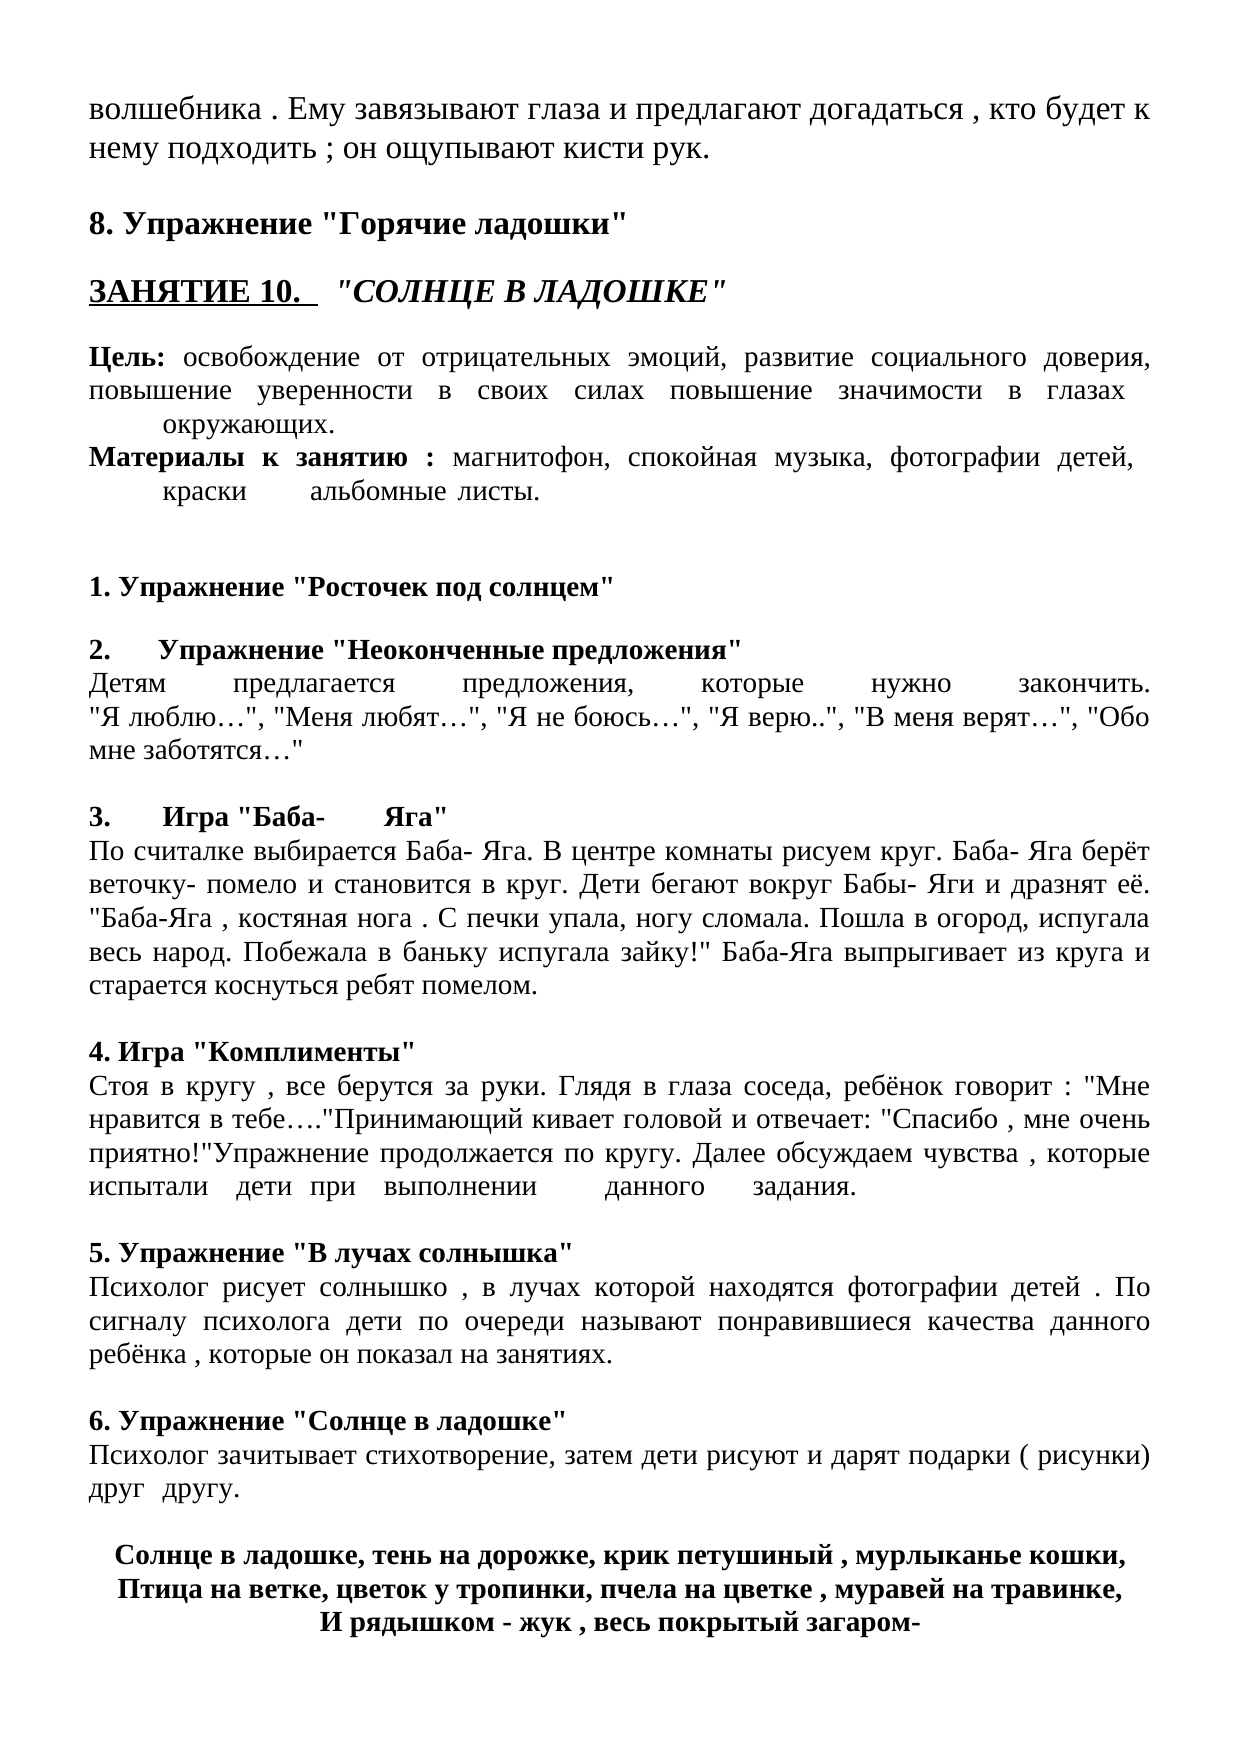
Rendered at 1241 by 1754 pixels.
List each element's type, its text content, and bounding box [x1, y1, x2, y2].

list Стоя в кругу , все берутся за руки. Глядя в глаза соседа, ребёнок говорит : "Мне нравится в тебе…."Принимающий кивает головой и отвечает: "Спасибо , мне очень приятно!"Упражнение продолжается по кругу. Далее обсуждаем чувства , которые испытали дети при выполнении данного задания. [89, 1068, 1152, 1202]
list 5. Упражнение "В лучах солнышка" [89, 1202, 1152, 1269]
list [89, 89, 1152, 165]
list 3. Игра "Баба- Яга" По считалке выбирается Баба- Яга. В центре комнаты рисуем круг. Баба- Яга берёт веточку- помело и становится в круг. Дети бегают вокруг Бабы- Яги и дразнят её. "Баба-Яга , костяная нога . С печки упала, ногу сломала. Пошла в огород, испугала весь народ. Побежала в баньку испугала зайку!" Баба-Яга выпрыгивает из круга и старается коснуться ребят помелом. [89, 799, 1152, 1001]
list 4. Игра "Комплименты" [89, 1001, 1152, 1068]
text 1. Упражнение "Росточек под солнцем" [89, 536, 1152, 603]
list 6. Упражнение "Солнце в ладошке" [89, 1370, 1152, 1437]
list Солнце в ладошке, тень на дорожке, крик петушиный , мурлыканье кошки, Птица на ветке, цветок у тропинки, пчела на цветке , муравей на травинке, И рядышком - жук , весь покрытый загаром- [89, 1504, 1152, 1638]
list 8. Упражнение "Горячие ладошки" [89, 165, 1152, 242]
text Цель: освобождение от отрицательных эмоций, развитие социального доверия, повышение уверенности в своих силах повышение значимости в глазах окружающих. Материалы к занятию : магнитофон, спокойная музыка, фотографии детей, краски альбомные листы. [89, 339, 1152, 506]
list Детям предлагается предложения, которые нужно закончить. "Я люблю…", "Меня любят…", "Я не боюсь…", "Я верю..", "В меня верят…", "Обо мне заботятся…" [89, 665, 1152, 766]
list Психолог зачитывает стихотворение, затем дети рисуют и дарят подарки ( рисунки) друг другу. [89, 1437, 1152, 1504]
list Упражнение "Неоконченные предложения" [89, 632, 1152, 665]
list Психолог рисует солнышко , в лучах которой находятся фотографии детей . По сигналу психолога дети по очереди называют понравившиеся качества данного ребёнка , которые он показал на занятиях. [89, 1269, 1152, 1370]
text ЗАНЯТИЕ 10. "СОЛНЦЕ В ЛАДОШКЕ" [89, 271, 1152, 309]
